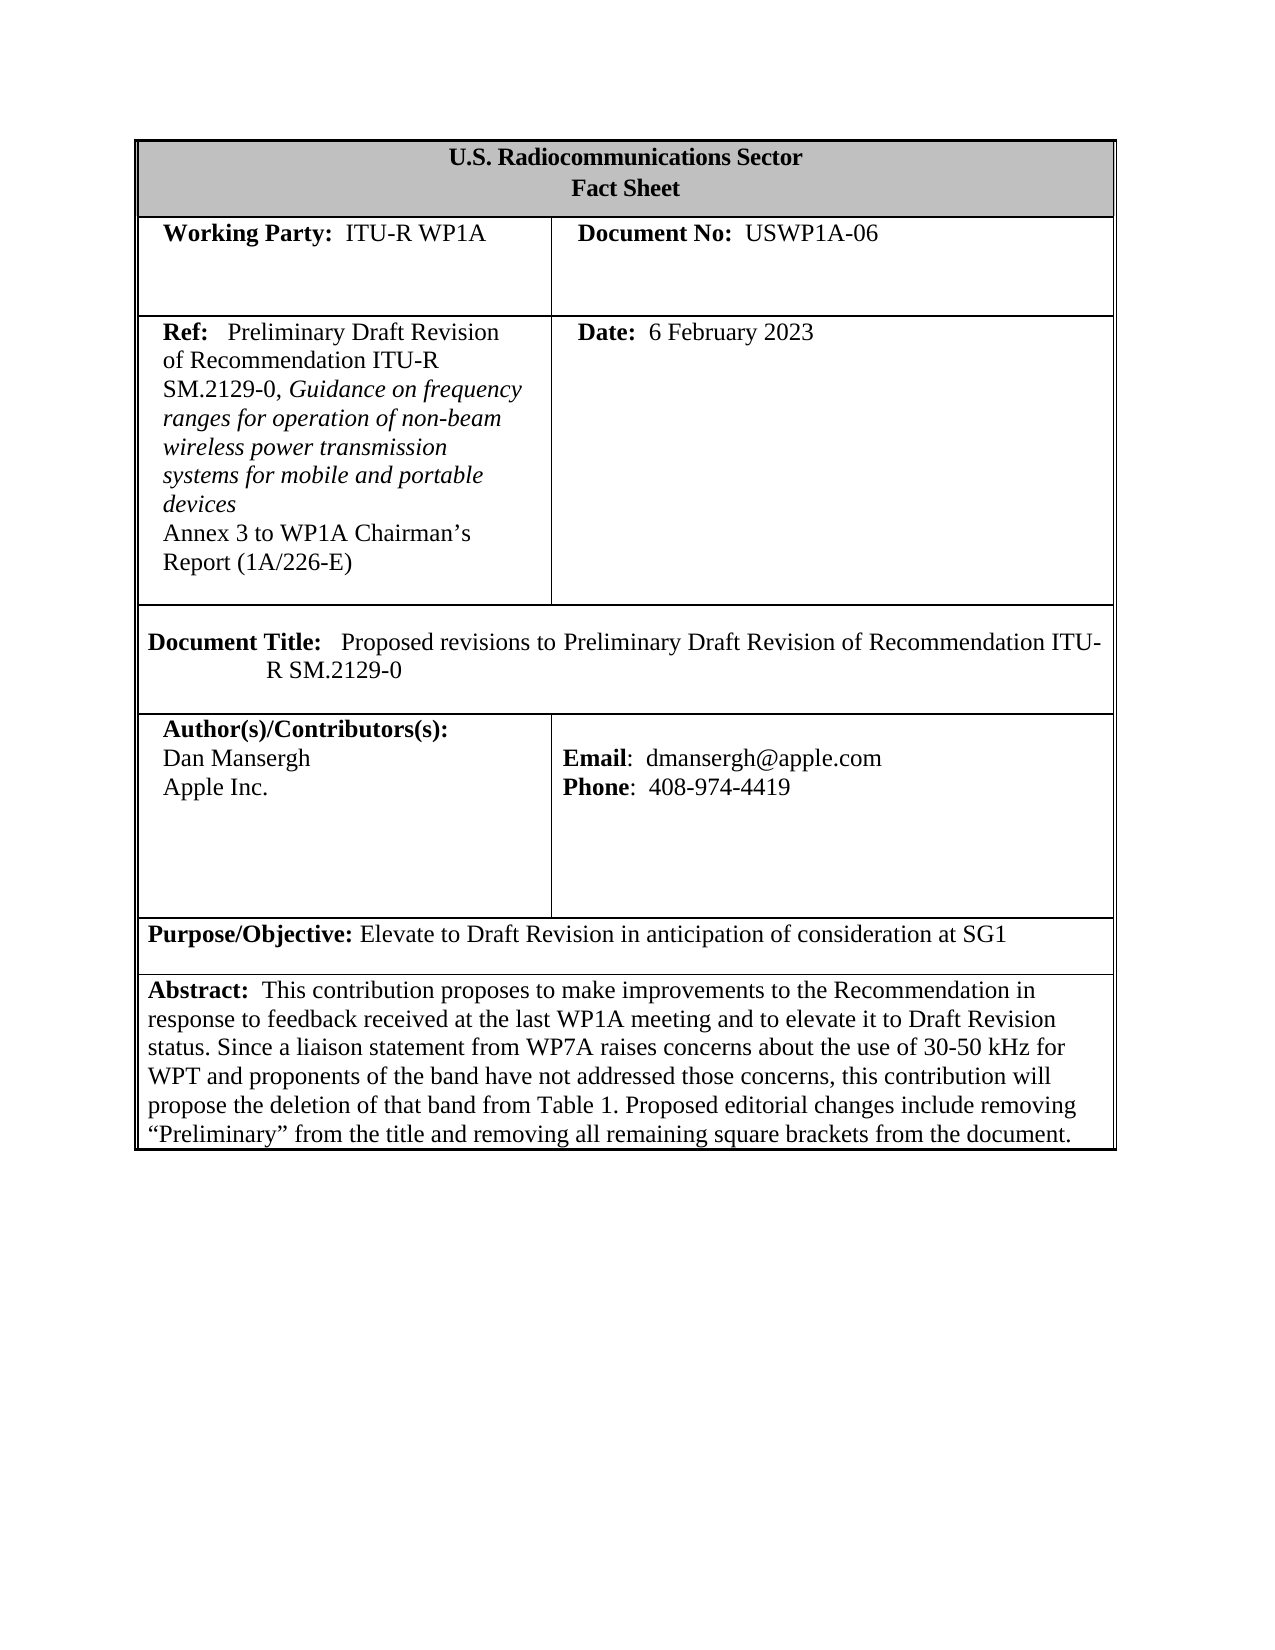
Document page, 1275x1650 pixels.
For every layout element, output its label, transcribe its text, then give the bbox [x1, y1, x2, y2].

table_cell Purpose/Objective: Elevate to Draft Revision in anticipation of consideration at SG1 [139, 919, 1113, 973]
table_header U.S. Radiocommunications Sector Fact Sheet [139, 142, 1113, 216]
table_cell Email: dmansergh@apple.com Phone: 408-974-4419 [552, 715, 1113, 917]
table_cell Abstract: This contribution proposes to make improvements to the Recommendation in response to feedback received at the last WP1A meeting and to elevate it to Draft Revision status. Since a liaison statement from WP7A raises concerns about the use of 30-50 kHz for WPT and proponents of the band have not addressed those concerns, this contribution will propose the deletion of that band from Table 1. Proposed editorial changes include removing “Preliminary” from the title and removing all remaining square brackets from the document. [139, 975, 1113, 1147]
table_cell Working Party: ITU-R WP1A [139, 218, 551, 315]
table_cell Ref: Preliminary Draft Revision of Recommendation ITU-R SM.2129-0, Guidance on frequency ranges for operation of non-beam wireless power transmission systems for mobile and portable devices Annex 3 to WP1A Chairman’s Report (1A/226-E) [139, 317, 551, 604]
table_cell Date: 6 February 2023 [552, 317, 1113, 604]
table_cell Document Title: Proposed revisions to Preliminary Draft Revision of Recommendation ITU-R SM.2129-0 [139, 606, 1113, 713]
table_cell Author(s)/Contributors(s): Dan Mansergh Apple Inc. [139, 715, 551, 917]
table_cell Document No: USWP1A-06 [552, 218, 1113, 315]
